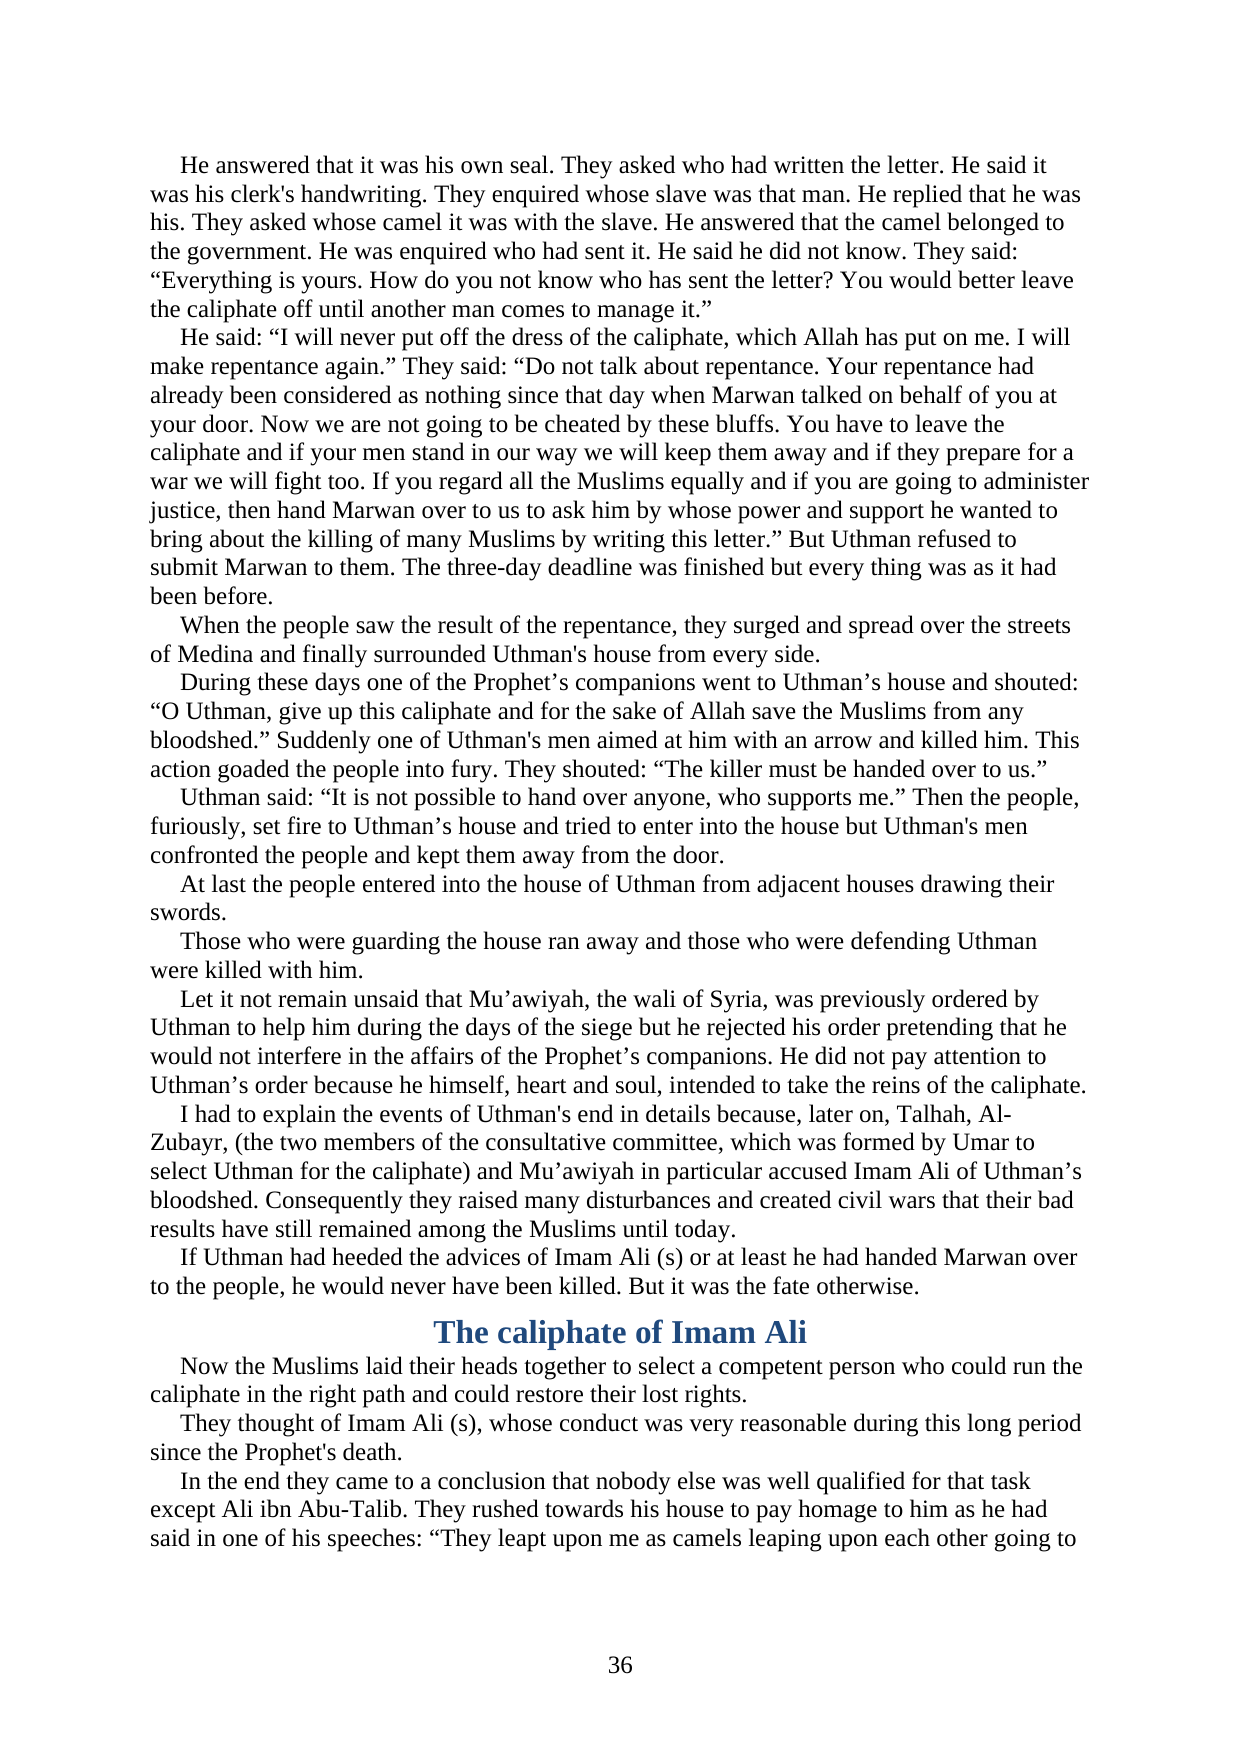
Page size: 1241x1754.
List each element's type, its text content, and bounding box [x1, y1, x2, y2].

text Uthman said: “It is not possible to hand over anyone, who supports me.” Then the people, furiously, set fire to Uthman’s house and tried to enter into the house but Uthman's men confronted the people and kept them away from the door. [150, 782, 1090, 869]
text If Uthman had heeded the advices of Imam Ali (s) or at least he had handed Marwan over to the people, he would never have been killed. But it was the fate otherwise. [150, 1242, 1090, 1300]
text When the people saw the result of the repentance, they surged and spread over the streets of Medina and finally surrounded Uthman's house from every side. [150, 610, 1090, 667]
text Let it not remain unsaid that Mu’awiyah, the wali of Syria, was previously ordered by Uthman to help him during the days of the siege but he rejected his order pretending that he would not interfere in the affairs of the Prophet’s companions. He did not pay attention to Uthman’s order because he himself, heart and soul, intended to take the reins of the caliphate. [150, 984, 1090, 1099]
text Those who were guarding the house ran away and those who were defending Uthman were killed with him. [150, 926, 1090, 984]
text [150, 1466, 1090, 1552]
subtitle The caliphate of Imam Ali [150, 1312, 1090, 1351]
text They thought of Imam Ali (s), whose conduct was very reasonable during this long period since the Prophet's death. [150, 1408, 1090, 1466]
text At last the people entered into the house of Uthman from adjacent houses drawing their swords. [150, 869, 1090, 926]
text He said: “I will never put off the dress of the caliphate, which Allah has put on me. I will make repentance again.” They said: “Do not talk about repentance. Your repentance had already been considered as nothing since that day when Marwan talked on behalf of you at your door. Now we are not going to be cheated by these bluffs. You have to leave the caliphate and if your men stand in our way we will keep them away and if they prepare for a war we will fight too. If you regard all the Muslims equally and if you are going to administer justice, then hand Marwan over to us to ask him by whose power and support he wanted to bring about the killing of many Muslims by writing this letter.” But Uthman refused to submit Marwan to them. The three-day deadline was finished but every thing was as it had been before. [150, 322, 1090, 610]
text He answered that it was his own seal. They asked who had written the letter. He said it was his clerk's handwriting. They enquired whose slave was that man. He replied that he was his. They asked whose camel it was with the slave. He answered that the camel belonged to the government. He was enquired who had sent it. He said he did not know. They said: “Everything is yours. How do you not know who has sent the letter? You would better leave the caliphate off until another man comes to manage it.” [150, 150, 1090, 322]
text During these days one of the Prophet’s companions went to Uthman’s house and shouted: “O Uthman, give up this caliphate and for the sake of Allah save the Muslims from any bloodshed.” Suddenly one of Uthman's men aimed at him with an arrow and killed him. This action goaded the people into fury. They shouted: “The killer must be handed over to us.” [150, 667, 1090, 782]
text I had to explain the events of Uthman's end in details because, later on, Talhah, Al-Zubayr, (the two members of the consultative committee, which was formed by Umar to select Uthman for the caliphate) and Mu’awiyah in particular accused Imam Ali of Uthman’s bloodshed. Consequently they raised many disturbances and created civil wars that their bad results have still remained among the Muslims until today. [150, 1099, 1090, 1242]
text Now the Muslims laid their heads together to select a competent person who could run the caliphate in the right path and could restore their lost rights. [150, 1351, 1090, 1408]
